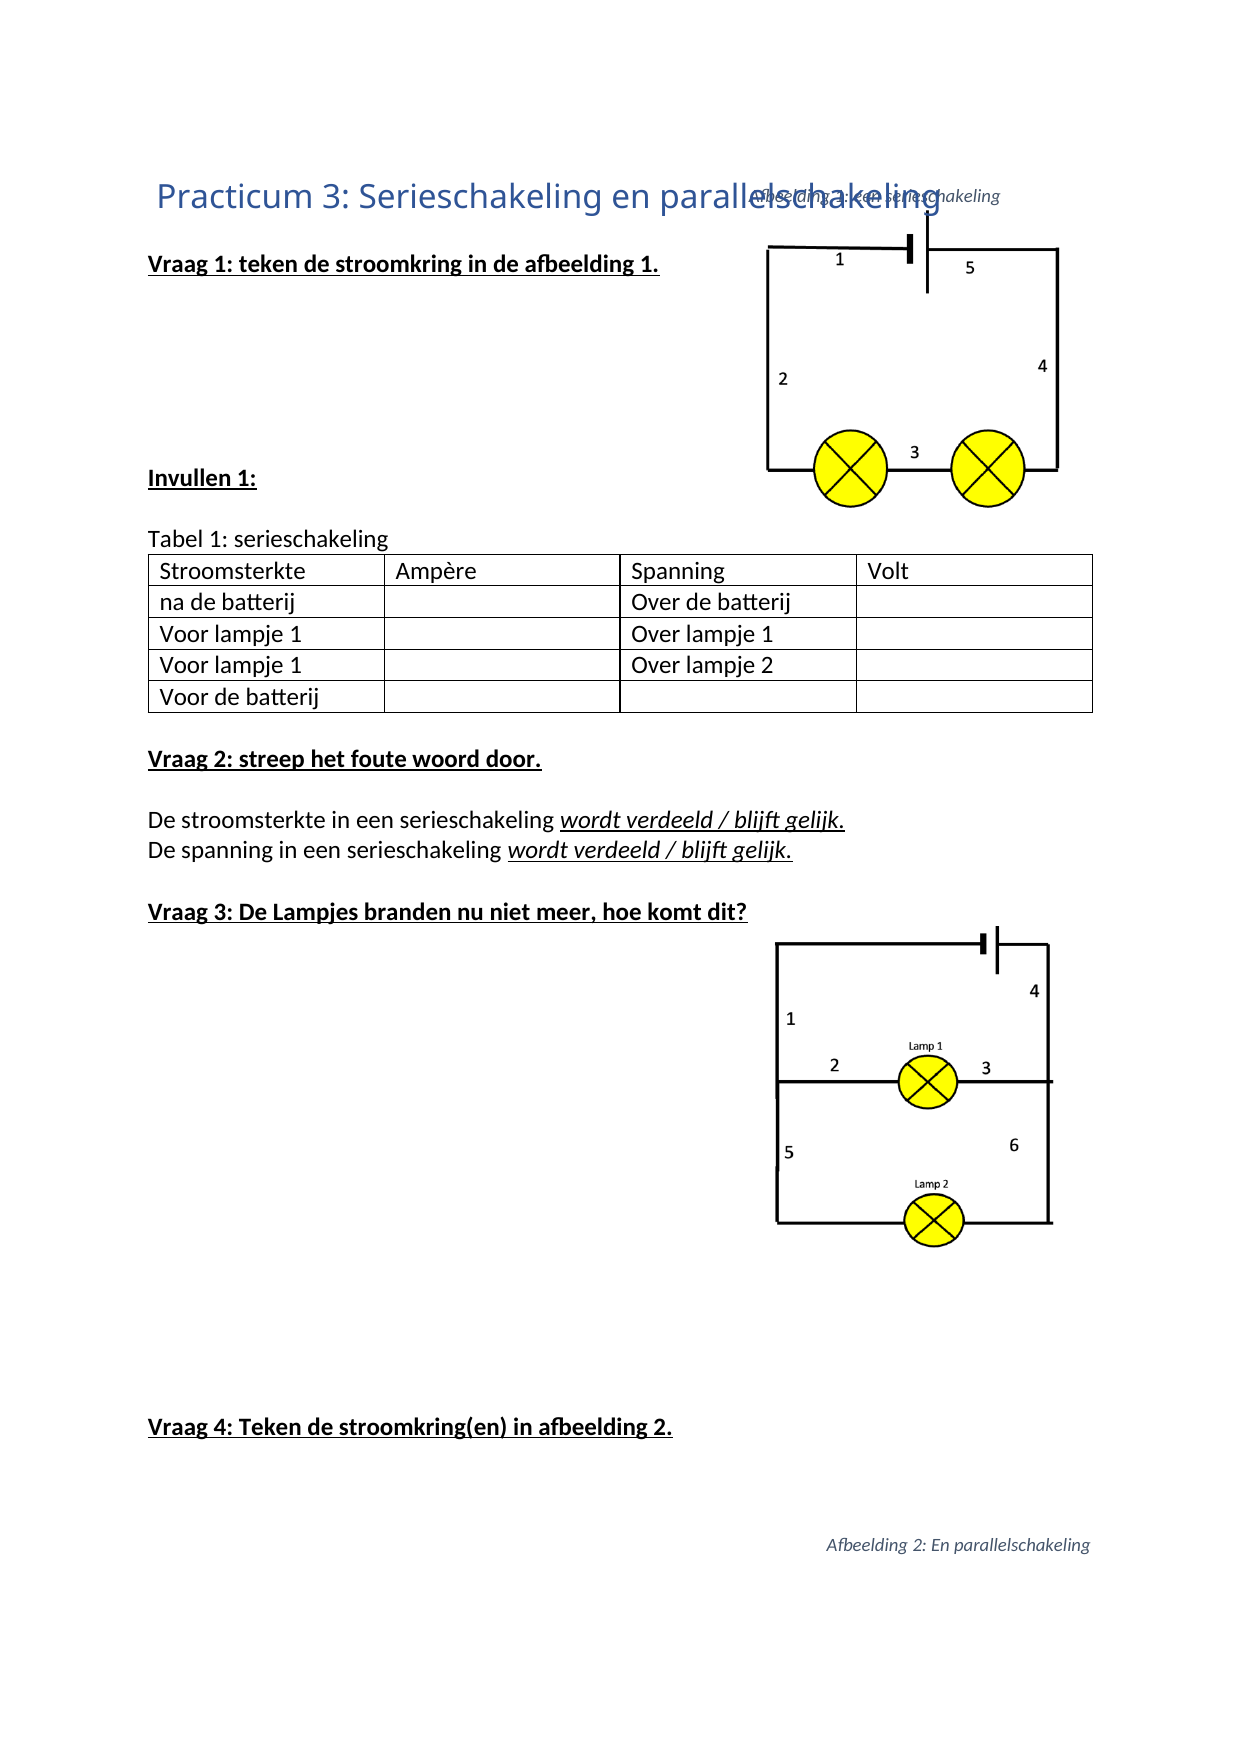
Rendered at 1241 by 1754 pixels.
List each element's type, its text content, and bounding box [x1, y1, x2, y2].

picture [729, 178, 1183, 577]
text Vraag 2: streep het foute woord door. [148, 743, 1093, 774]
text De spanning in een serieschakeling wordt verdeeld / blijft gelijk. [148, 835, 1093, 865]
subtitle Practicum 3: Serieschakeling en parallelschakeling [148, 173, 1093, 218]
text Vraag 3: De Lampjes branden nu niet meer, hoe komt dit? [148, 896, 1093, 926]
table_cell [857, 586, 1092, 617]
table_header Ampère [385, 555, 619, 585]
text De stroomsterkte in een serieschakeling wordt verdeeld / blijft gelijk. [148, 804, 1093, 835]
table_cell [385, 618, 619, 648]
table_cell na de batterij [149, 586, 384, 617]
text Invullen 1: [148, 462, 1093, 493]
table_cell Over lampje 2 [621, 650, 856, 680]
table_header Volt [857, 555, 1092, 585]
table_cell Voor lampje 1 [149, 650, 384, 680]
table_cell [857, 650, 1092, 680]
table_cell Over de batterij [621, 586, 856, 617]
table_header Stroomsterkte [149, 555, 384, 585]
table_cell [621, 681, 856, 712]
picture [748, 926, 1094, 1289]
text Tabel 1: serieschakeling [148, 523, 1093, 554]
text Vraag 4: Teken de stroomkring(en) in afbeelding 2. [148, 1411, 1093, 1441]
table_cell [857, 681, 1092, 712]
table_cell [385, 586, 619, 617]
table_cell [857, 618, 1092, 648]
table_cell Voor lampje 1 [149, 618, 384, 648]
table_cell [385, 650, 619, 680]
table_cell Over lampje 1 [621, 618, 856, 648]
text Vraag 1: teken de stroomkring in de afbeelding 1. [148, 248, 1093, 279]
table_header Spanning [621, 555, 856, 585]
table_cell Voor de batterij [149, 681, 384, 712]
table_cell [385, 681, 619, 712]
